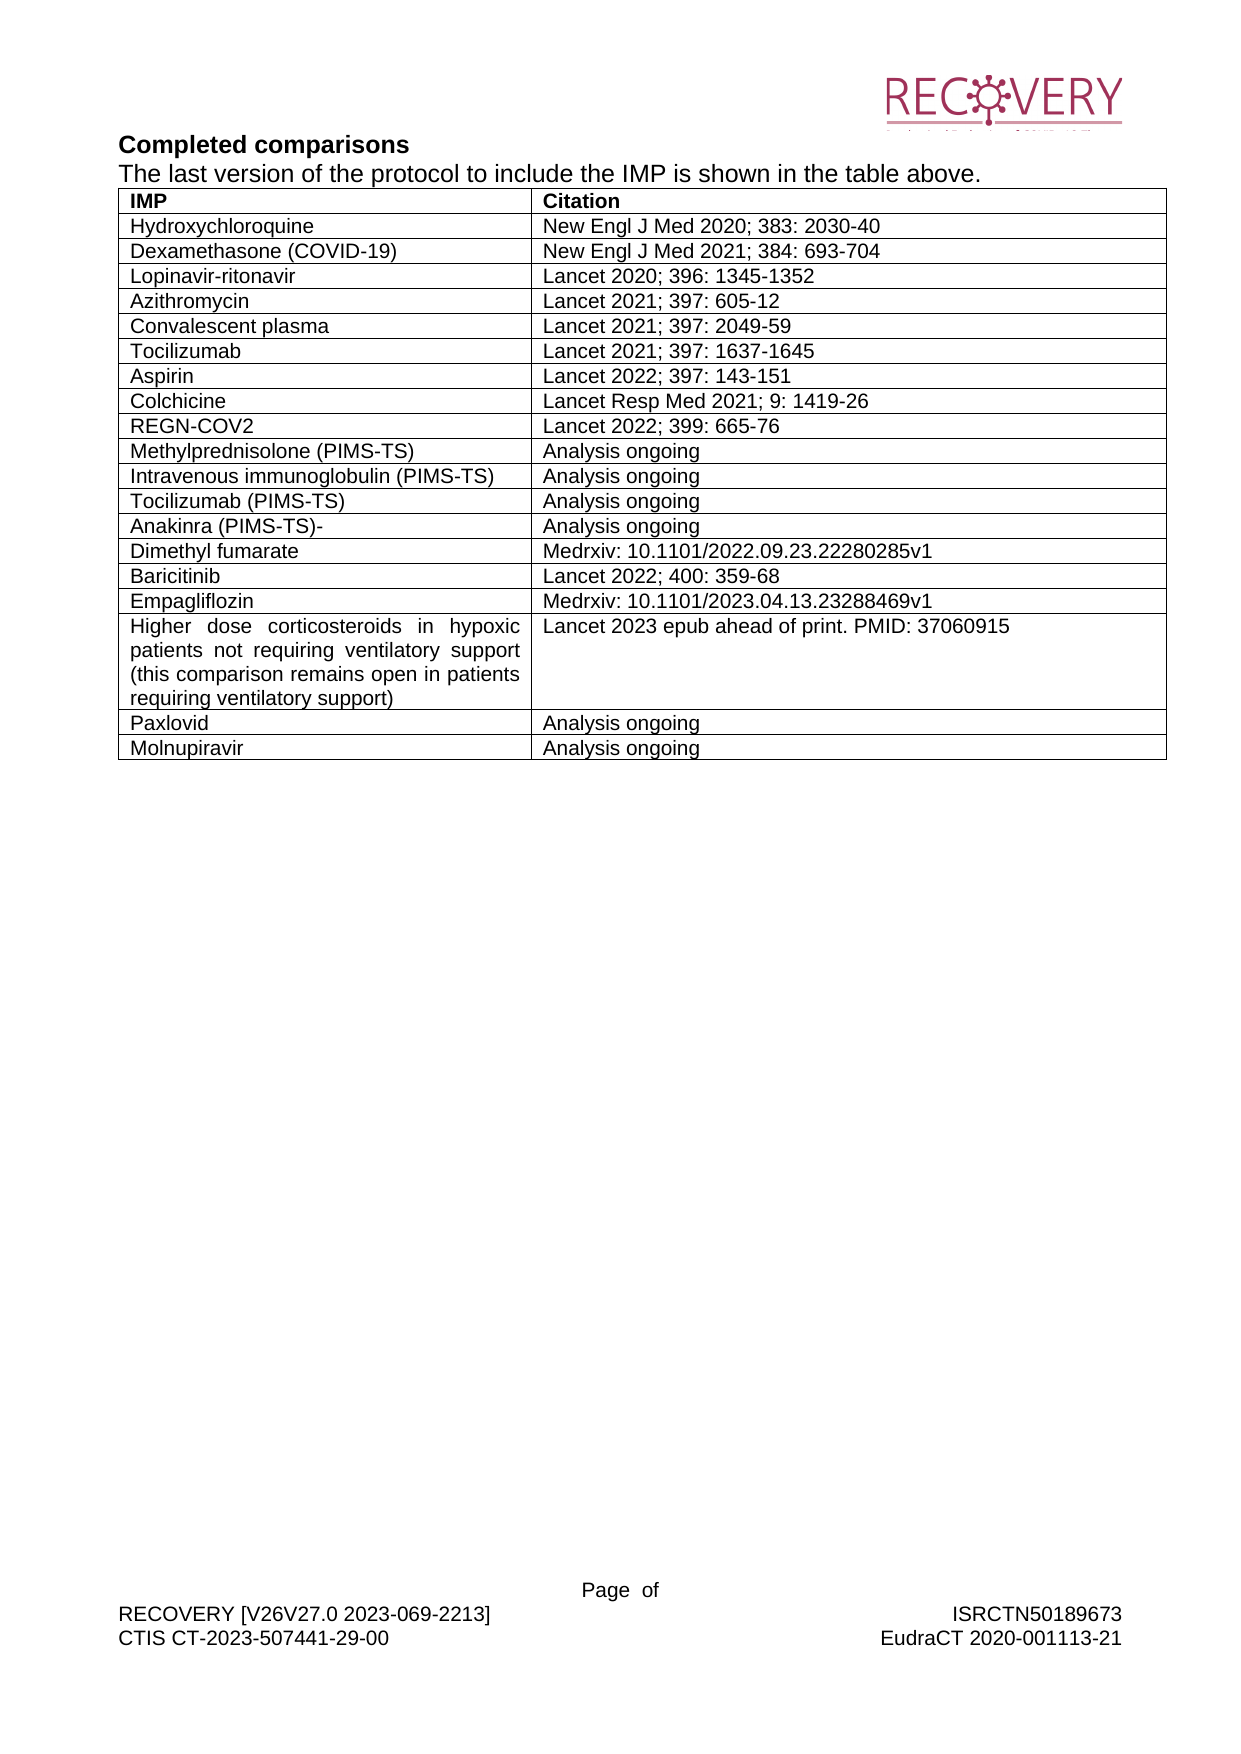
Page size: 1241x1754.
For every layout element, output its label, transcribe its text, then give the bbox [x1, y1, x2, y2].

table_cell Analysis ongoing [532, 464, 1166, 487]
table_cell Lancet 2022; 399: 665-76 [532, 414, 1166, 437]
table_cell Analysis ongoing [532, 439, 1166, 462]
table_cell Convalescent plasma [119, 314, 531, 337]
table_cell New Engl J Med 2021; 384: 693-704 [532, 239, 1166, 262]
table_cell Lancet 2023 epub ahead of print. PMID: 37060915 [532, 614, 1166, 709]
table_header IMP [119, 189, 531, 212]
table_cell Lancet Resp Med 2021; 9: 1419-26 [532, 389, 1166, 412]
table_cell Hydroxychloroquine [119, 214, 531, 237]
table_cell Dexamethasone (COVID-19) [119, 239, 531, 262]
table_cell Tocilizumab [119, 339, 531, 362]
table_cell New Engl J Med 2020; 383: 2030-40 [532, 214, 1166, 237]
table_cell Lancet 2020; 396: 1345-1352 [532, 264, 1166, 287]
table_cell Medrxiv: 10.1101/2022.09.23.22280285v1 [532, 539, 1166, 562]
table_cell Empagliflozin [119, 589, 531, 612]
table_cell Lancet 2022; 397: 143-151 [532, 364, 1166, 387]
table_cell Paxlovid [119, 710, 531, 734]
table_cell Anakinra (PIMS-TS)- [119, 514, 531, 537]
table_cell Tocilizumab (PIMS-TS) [119, 489, 531, 512]
table_cell Molnupiravir [119, 735, 531, 759]
table_cell REGN-COV2 [119, 414, 531, 437]
table_cell Baricitinib [119, 564, 531, 587]
table_cell Analysis ongoing [532, 489, 1166, 512]
text Completed comparisons [118, 130, 1122, 159]
table_cell Analysis ongoing [532, 514, 1166, 537]
text The last version of the protocol to include the IMP is shown in the table above. [118, 159, 1122, 187]
table_cell Higher dose corticosteroids in hypoxic patients not requiring ventilatory support (this comparison remains open in patients requiring ventilatory support) [119, 614, 531, 709]
table_cell Methylprednisolone (PIMS-TS) [119, 439, 531, 462]
table_cell Lancet 2021; 397: 1637-1645 [532, 339, 1166, 362]
table_cell Intravenous immunoglobulin (PIMS-TS) [119, 464, 531, 487]
table_cell Aspirin [119, 364, 531, 387]
table_cell Medrxiv: 10.1101/2023.04.13.23288469v1 [532, 589, 1166, 612]
picture [886, 75, 1123, 131]
table_cell Lancet 2021; 397: 605-12 [532, 289, 1166, 312]
table_cell Analysis ongoing [532, 710, 1166, 734]
table_cell Lancet 2021; 397: 2049-59 [532, 314, 1166, 337]
table_cell Lopinavir-ritonavir [119, 264, 531, 287]
table_cell Lancet 2022; 400: 359-68 [532, 564, 1166, 587]
table_cell Colchicine [119, 389, 531, 412]
table_header Citation [532, 189, 1166, 212]
table_cell Azithromycin [119, 289, 531, 312]
table_cell Dimethyl fumarate [119, 539, 531, 562]
table_cell Analysis ongoing [532, 735, 1166, 759]
